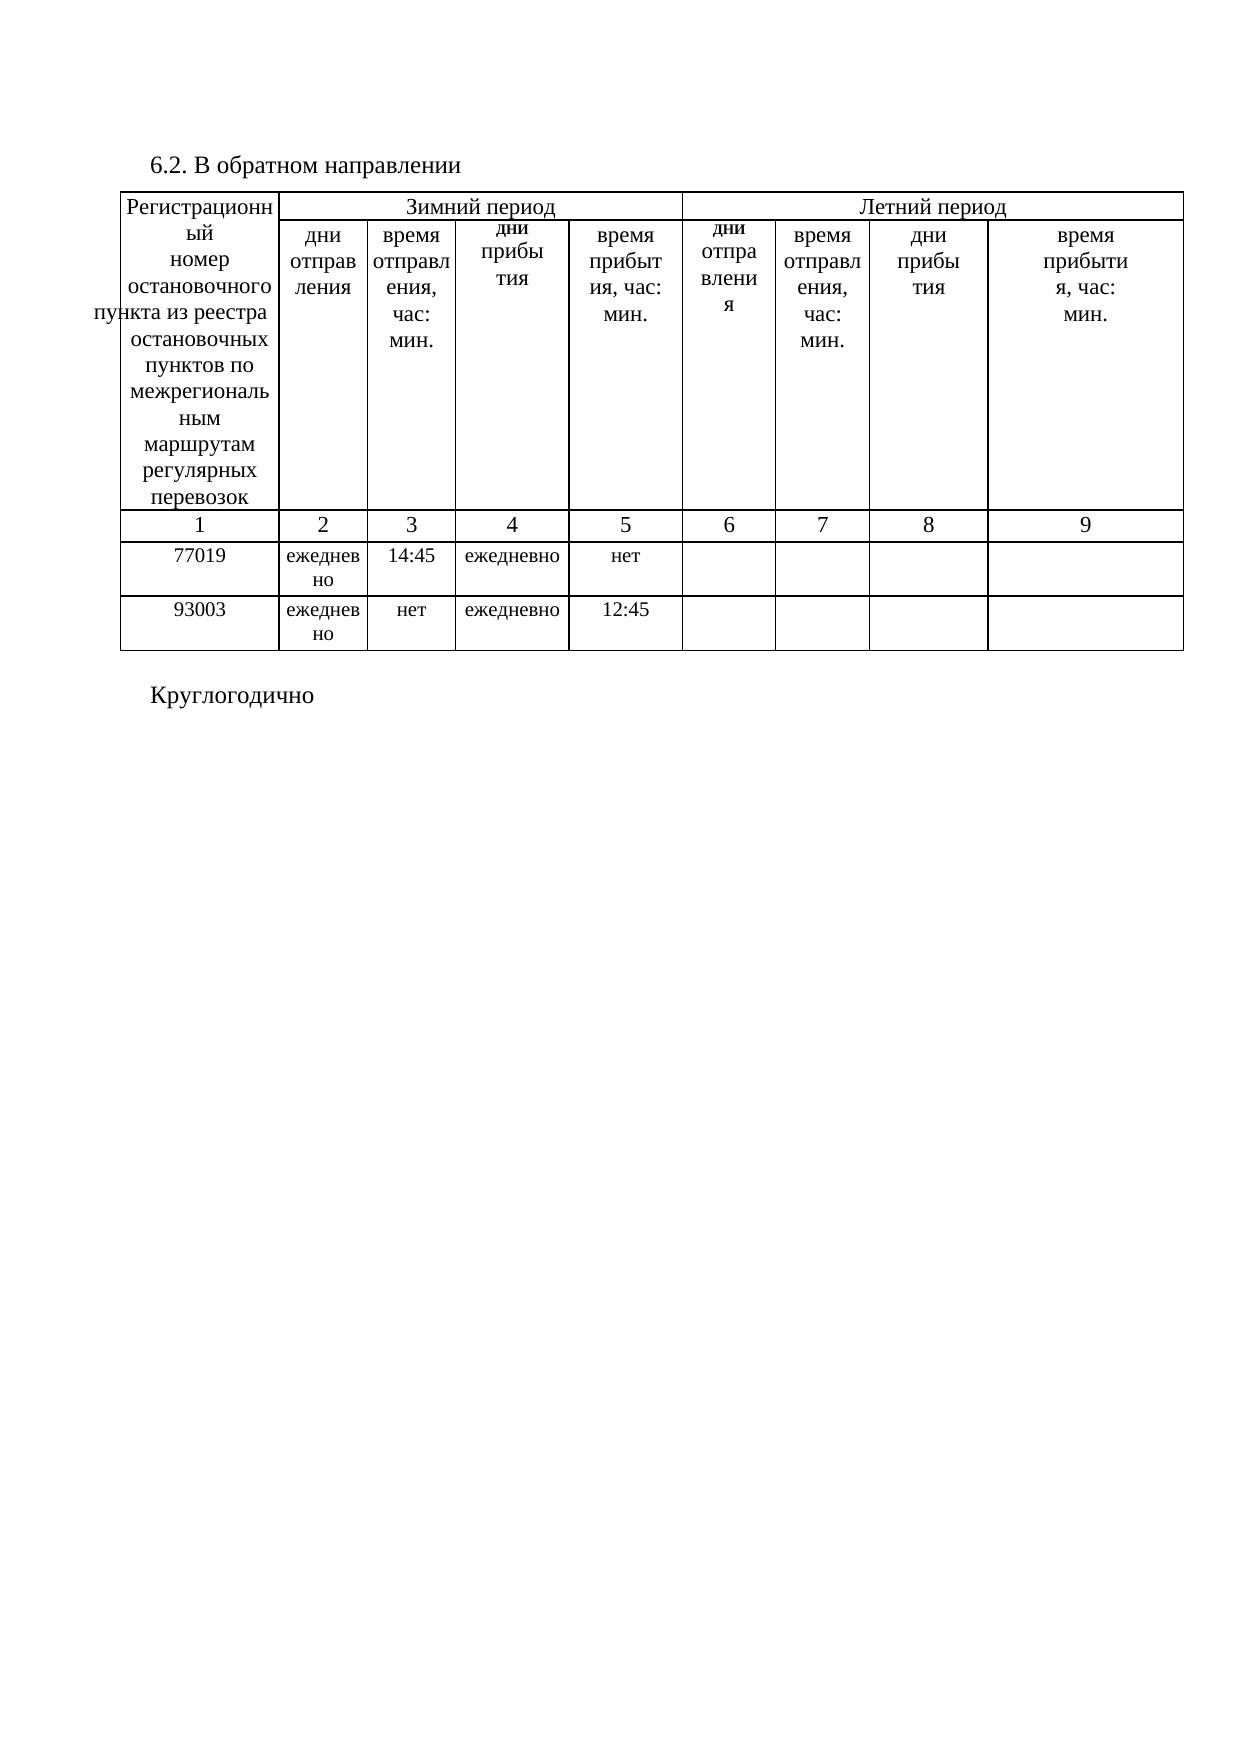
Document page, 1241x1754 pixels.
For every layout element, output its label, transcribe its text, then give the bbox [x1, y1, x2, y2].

table_cell 93003 [121, 597, 278, 650]
table_cell 1 [121, 511, 278, 541]
text 6.2. В обратном направлении [150, 150, 1090, 179]
table_cell [776, 597, 869, 650]
table_cell 9 [989, 511, 1183, 541]
table_cell время прибыти я, час: мин. [989, 221, 1183, 509]
table_cell 6 [683, 511, 775, 541]
table_cell 8 [870, 511, 987, 541]
text Круглогодично [150, 680, 1090, 709]
table_cell 4 [456, 511, 568, 541]
table_cell [683, 597, 775, 650]
table_cell время прибыт ия, час: мин. [570, 221, 682, 509]
table_cell нет [368, 597, 455, 650]
table_cell 2 [280, 511, 367, 541]
table_cell дни отправ ления [280, 221, 367, 509]
table_header Летний период [683, 193, 1183, 219]
table_cell ежедневно [280, 543, 367, 595]
table_cell [989, 543, 1183, 595]
table_cell ежедневно [280, 597, 367, 650]
table_cell [683, 543, 775, 595]
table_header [121, 193, 278, 509]
table_cell ежедневно [456, 543, 568, 595]
table_cell дни прибы тия [870, 221, 987, 509]
table_cell [870, 597, 987, 650]
table_cell ежедневно [456, 597, 568, 650]
table_cell 77019 [121, 543, 278, 595]
table_cell 3 [368, 511, 455, 541]
table_cell [870, 543, 987, 595]
table_cell 5 [570, 511, 682, 541]
table_cell [989, 597, 1183, 650]
table_header Зимний период [280, 193, 682, 219]
table_cell время отправл ения, час: мин. [776, 221, 869, 509]
table_cell 7 [776, 511, 869, 541]
table_cell ДНИ отпра влени я [683, 221, 775, 509]
table_cell время отправл ения, час: мин. [368, 221, 455, 509]
table_cell ДНИ прибы тия [456, 221, 568, 509]
table_cell 12:45 [570, 597, 682, 650]
table_cell [776, 543, 869, 595]
table_cell нет [570, 543, 682, 595]
table_cell 14:45 [368, 543, 455, 595]
